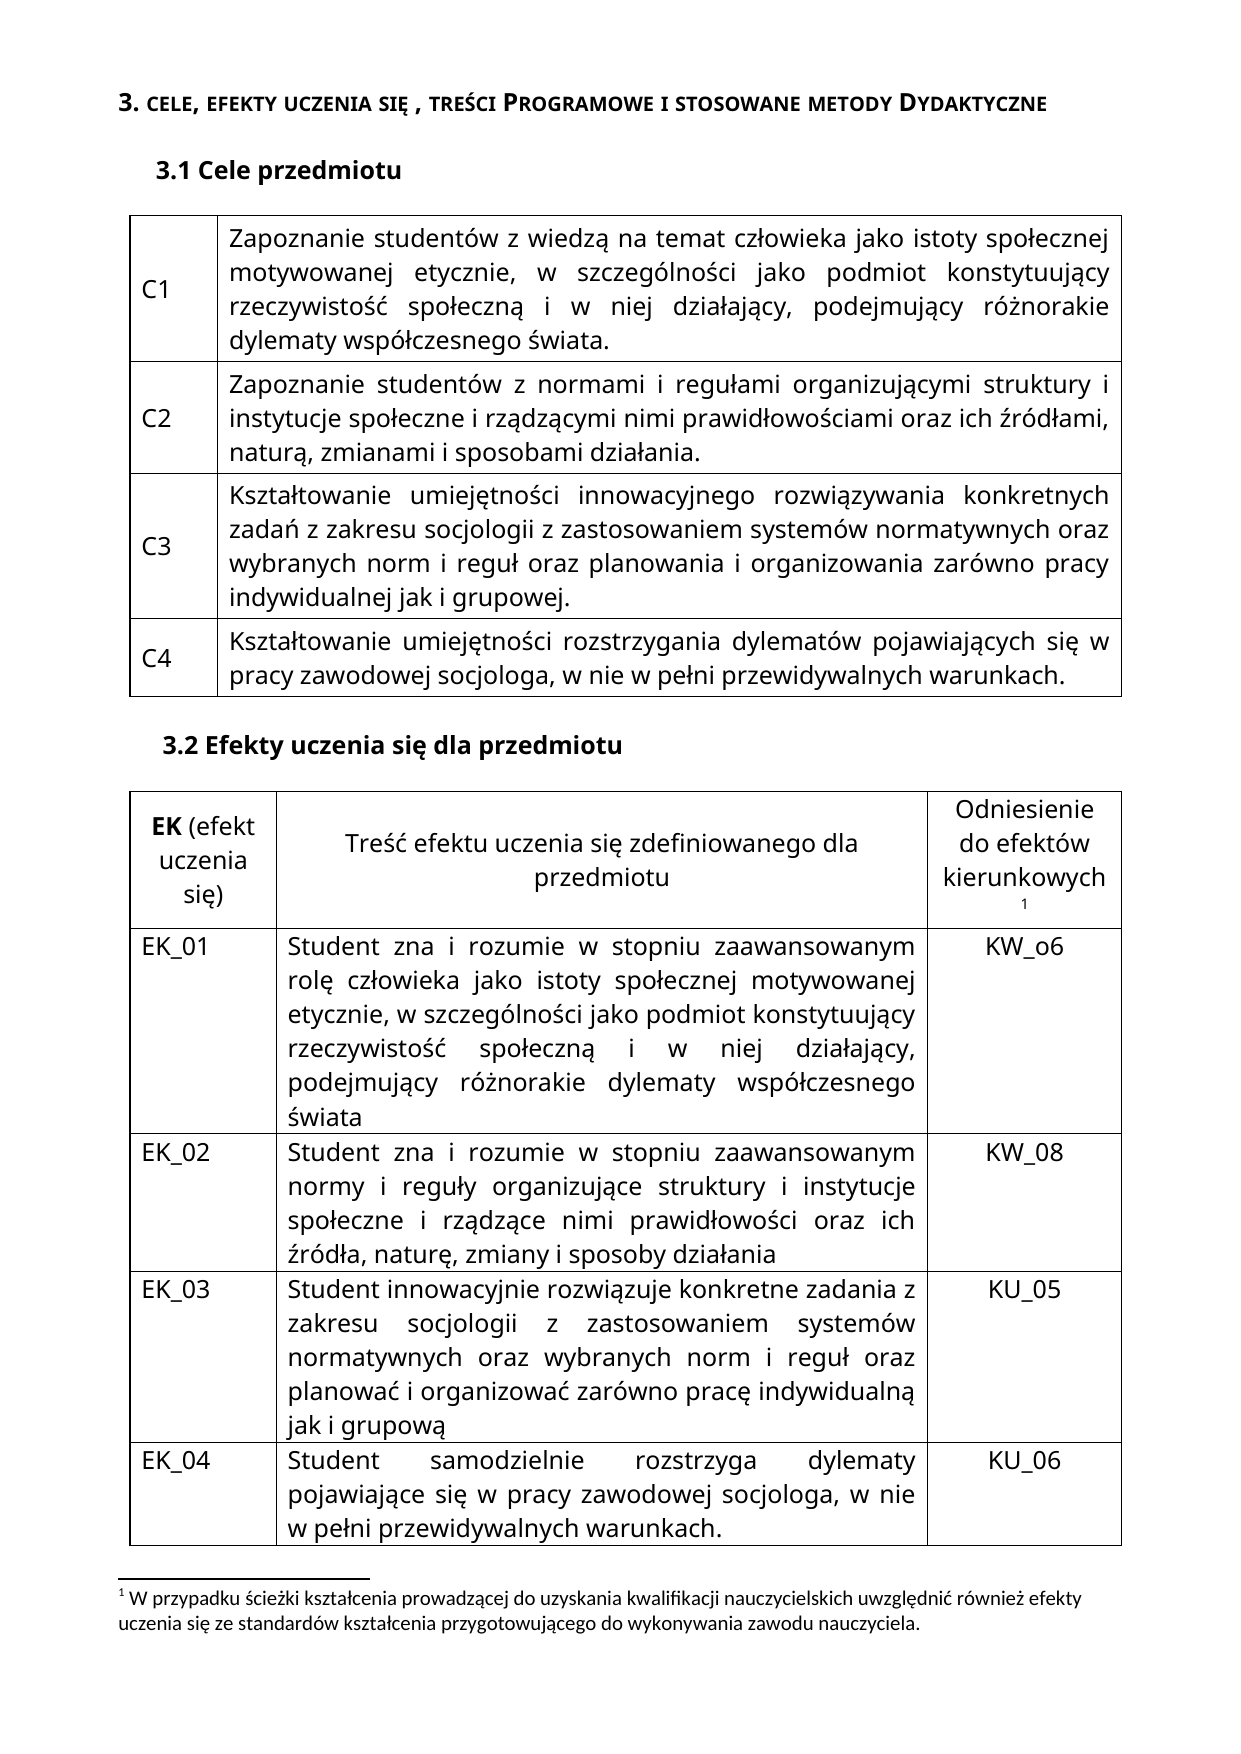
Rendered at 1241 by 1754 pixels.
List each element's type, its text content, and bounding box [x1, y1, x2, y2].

table_header Treść efektu uczenia się zdefiniowanego dla przedmiotu [277, 792, 927, 928]
table_cell Kształtowanie umiejętności innowacyjnego rozwiązywania konkretnych zadań z zakresu socjologii z zastosowaniem systemów normatywnych oraz wybranych norm i reguł oraz planowania i organizowania zarówno pracy indywidualnej jak i grupowej. [218, 474, 1121, 618]
table_cell KW_o6 [928, 929, 1121, 1133]
table_header Zapoznanie studentów z wiedzą na temat człowieka jako istoty społecznej motywowanej etycznie, w szczególności jako podmiot konstytuujący rzeczywistość społeczną i w niej działający, podejmujący różnorakie dylematy współczesnego świata. [218, 216, 1121, 361]
table_cell C3 [131, 474, 217, 618]
table_cell Zapoznanie studentów z normami i regułami organizującymi struktury i instytucje społeczne i rządzącymi nimi prawidłowościami oraz ich źródłami, naturą, zmianami i sposobami działania. [218, 362, 1121, 473]
table_header Odniesienie do efektów kierunkowych [928, 792, 1121, 928]
table_cell C4 [131, 619, 217, 696]
table_header EK (efekt uczenia się) [131, 792, 276, 928]
text 3.2 Efekty uczenia się dla przedmiotu [162, 728, 1122, 762]
table_cell Student zna i rozumie w stopniu zaawansowanym rolę człowieka jako istoty społecznej motywowanej etycznie, w szczególności jako podmiot konstytuujący rzeczywistość społeczną i w niej działający, podejmujący różnorakie dylematy współczesnego świata [277, 929, 927, 1133]
table_cell EK_01 [131, 929, 276, 1133]
table_cell Student innowacyjnie rozwiązuje konkretne zadania z zakresu socjologii z zastosowaniem systemów normatywnych oraz wybranych norm i reguł oraz planować i organizować zarówno pracę indywidualną jak i grupową [277, 1272, 927, 1442]
table_cell KU_05 [928, 1272, 1121, 1442]
table_cell EK_03 [131, 1272, 276, 1442]
table_cell Kształtowanie umiejętności rozstrzygania dylematów pojawiających się w pracy zawodowej socjologa, w nie w pełni przewidywalnych warunkach. [218, 619, 1121, 696]
table_cell EK_04 [131, 1443, 276, 1545]
table_cell C2 [131, 362, 217, 473]
table_cell Student samodzielnie rozstrzyga dylematy pojawiające się w pracy zawodowej socjologa, w nie w pełni przewidywalnych warunkach. [277, 1443, 927, 1545]
table_cell EK_02 [131, 1134, 276, 1271]
table_cell KW_08 [928, 1134, 1121, 1271]
table_header C1 [131, 216, 217, 361]
text 3. cele, efekty uczenia się , treści Programowe i stosowane metody Dydaktyczne [118, 85, 1122, 119]
table_cell Student zna i rozumie w stopniu zaawansowanym normy i reguły organizujące struktury i instytucje społeczne i rządzące nimi prawidłowości oraz ich źródła, naturę, zmiany i sposoby działania [277, 1134, 927, 1271]
table_cell KU_06 [928, 1443, 1121, 1545]
text 3.1 Cele przedmiotu [156, 153, 1122, 187]
